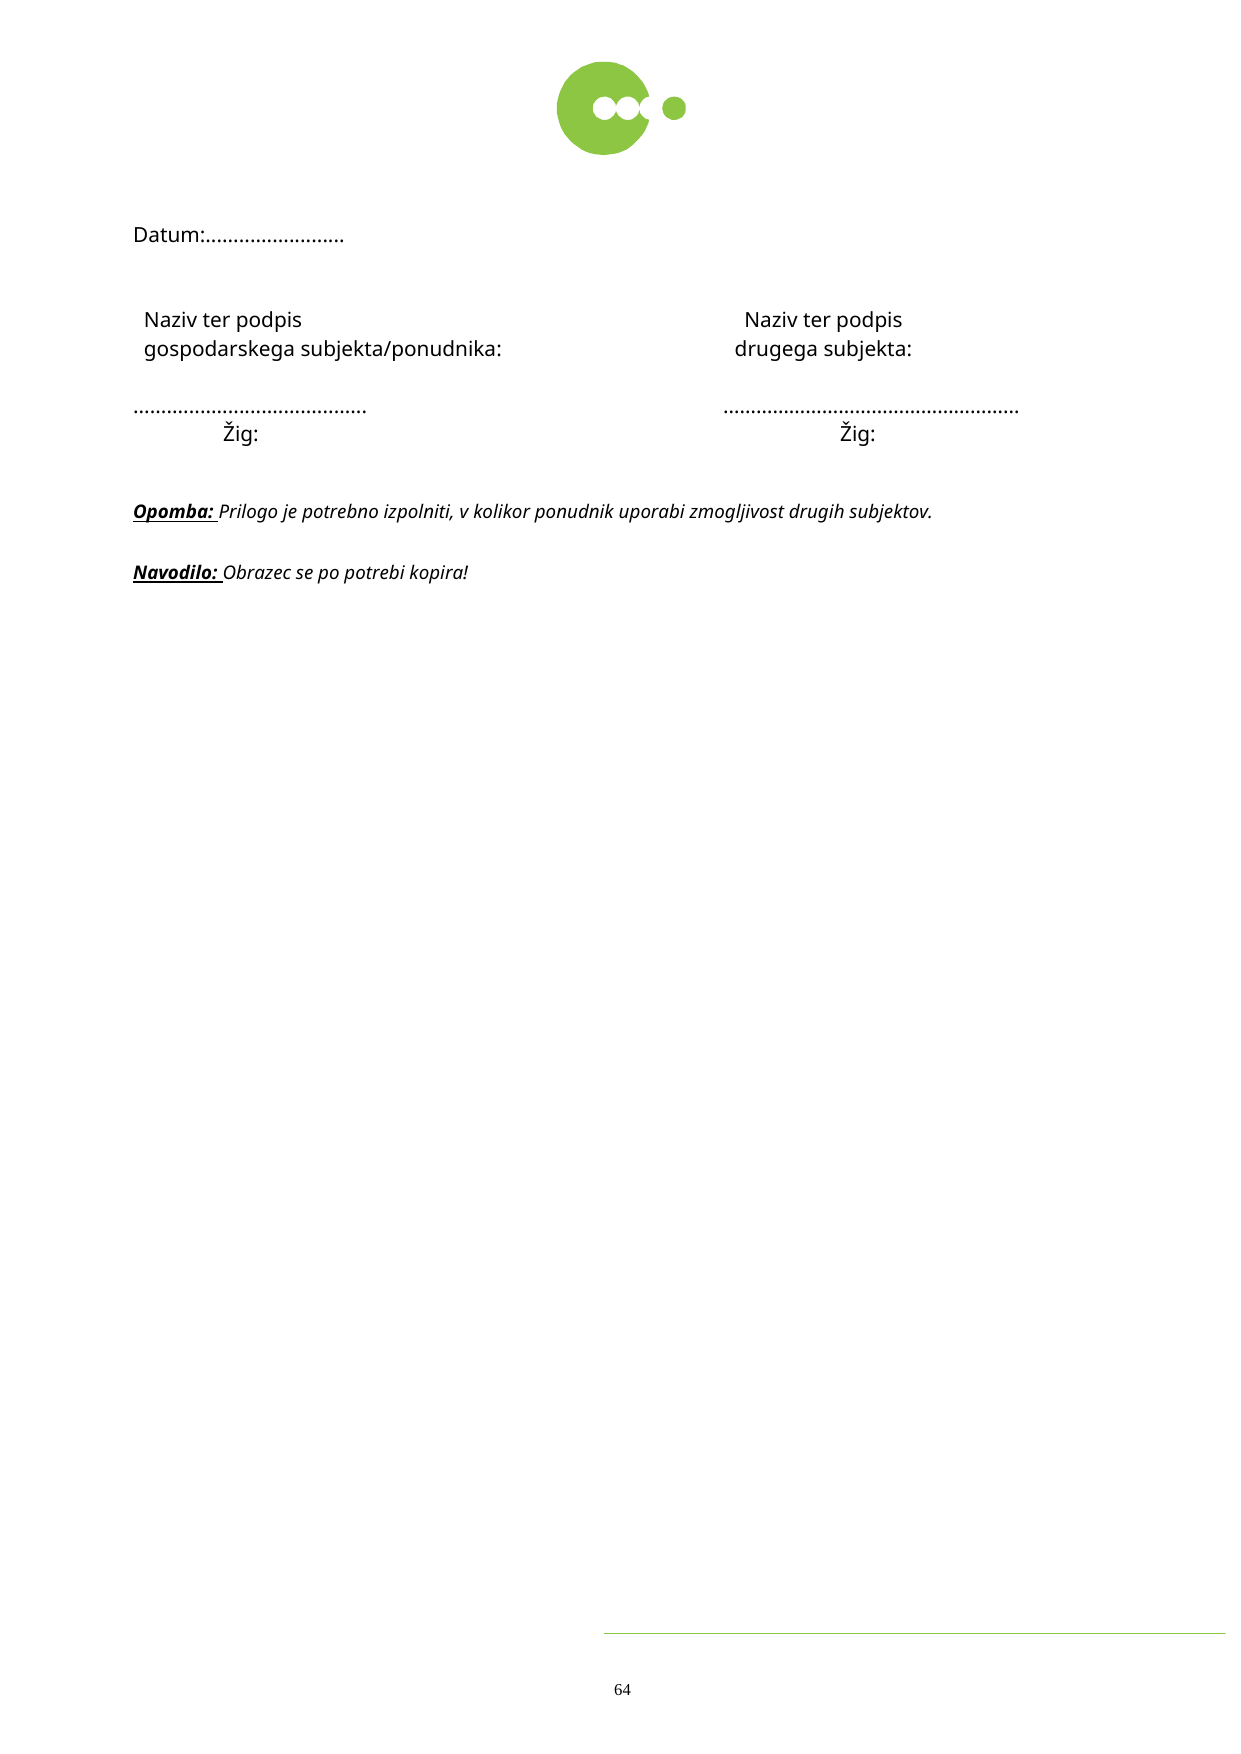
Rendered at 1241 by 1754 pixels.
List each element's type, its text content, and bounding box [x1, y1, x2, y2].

text Naziv ter podpis Naziv ter podpis [133, 306, 1107, 334]
text Opomba: Prilogo je potrebno izpolniti, v kolikor ponudnik uporabi zmogljivost drugih subjektov. [133, 499, 1107, 524]
text gospodarskega subjekta/ponudnika: drugega subjekta: [133, 334, 1107, 362]
text Žig: Žig: [133, 419, 1107, 448]
text Navodilo: Obrazec se po potrebi kopira! [133, 560, 1107, 585]
text Datum:......................... [133, 220, 1107, 249]
text .......................................... ……………………………………………… [133, 391, 1107, 419]
